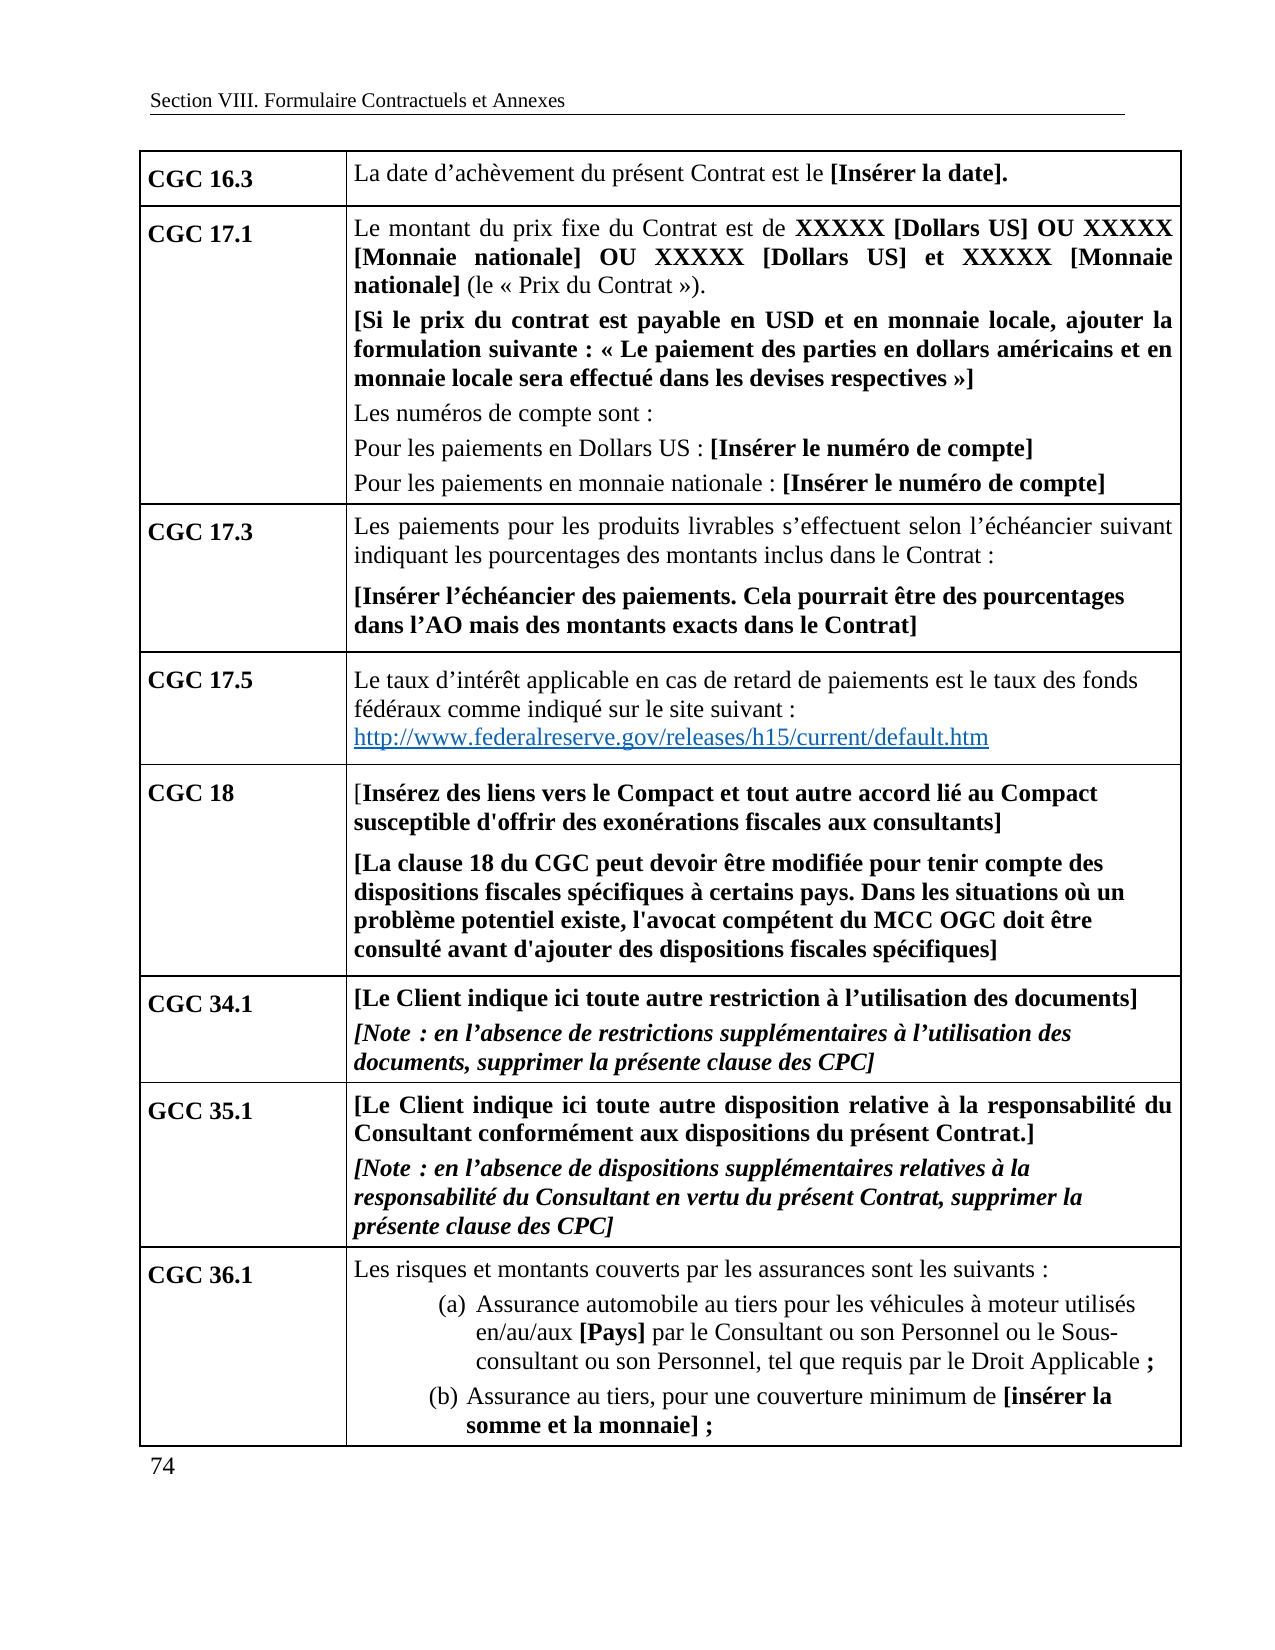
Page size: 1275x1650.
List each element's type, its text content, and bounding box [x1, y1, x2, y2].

table_cell [Insérez des liens vers le Compact et tout autre accord lié au Compact susceptible d'offrir des exonérations fiscales aux consultants] [La clause 18 du CGC peut devoir être modifiée pour tenir compte des dispositions fiscales spécifiques à certains pays. Dans les situations où un problème potentiel existe, l'avocat compétent du MCC OGC doit être consulté avant d'ajouter des dispositions fiscales spécifiques] [347, 765, 1180, 975]
table_cell CGC 17.5 [141, 653, 346, 764]
table_cell CGC 18 [141, 765, 346, 975]
table_cell CGC 17.1 [141, 207, 346, 503]
table_cell [Le Client indique ici toute autre restriction à l’utilisation des documents] [Note : en l’absence de restrictions supplémentaires à l’utilisation des documents, supprimer la présente clause des CPC] [347, 977, 1180, 1082]
table_cell [Le Client indique ici toute autre disposition relative à la responsabilité du Consultant conformément aux dispositions du présent Contrat.] [Note : en l’absence de dispositions supplémentaires relatives à la responsabilité du Consultant en vertu du présent Contrat, supprimer la présente clause des CPC] [347, 1083, 1180, 1246]
table_cell La date d’achèvement du présent Contrat est le [Insérer la date]. [347, 152, 1180, 205]
table_cell Le montant du prix fixe du Contrat est de XXXXX [Dollars US] OU XXXXX [Monnaie nationale] OU XXXXX [Dollars US] et XXXXX [Monnaie nationale] (le « Prix du Contrat »). [Si le prix du contrat est payable en USD et en monnaie locale, ajouter la formulation suivante : « Le paiement des parties en dollars américains et en monnaie locale sera effectué dans les devises respectives »] Les numéros de compte sont : Pour les paiements en Dollars US : [Insérer le numéro de compte] Pour les paiements en monnaie nationale : [Insérer le numéro de compte] [347, 207, 1180, 503]
table_cell CGC 34.1 [141, 977, 346, 1082]
table_cell CGC 17.3 [141, 505, 346, 651]
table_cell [347, 1248, 1180, 1445]
table_cell GCC 35.1 [141, 1083, 346, 1246]
table_cell Les paiements pour les produits livrables s’effectuent selon l’échéancier suivant indiquant les pourcentages des montants inclus dans le Contrat : [Insérer l’échéancier des paiements. Cela pourrait être des pourcentages dans l’AO mais des montants exacts dans le Contrat] [347, 505, 1180, 651]
table_cell Le taux d’intérêt applicable en cas de retard de paiements est le taux des fonds fédéraux comme indiqué sur le site suivant : http://www.federalreserve.gov/releases/h15/current/default.htm [347, 653, 1180, 764]
table_cell CGC 36.1 [141, 1248, 346, 1445]
table_cell CGC 16.3 [141, 152, 346, 205]
